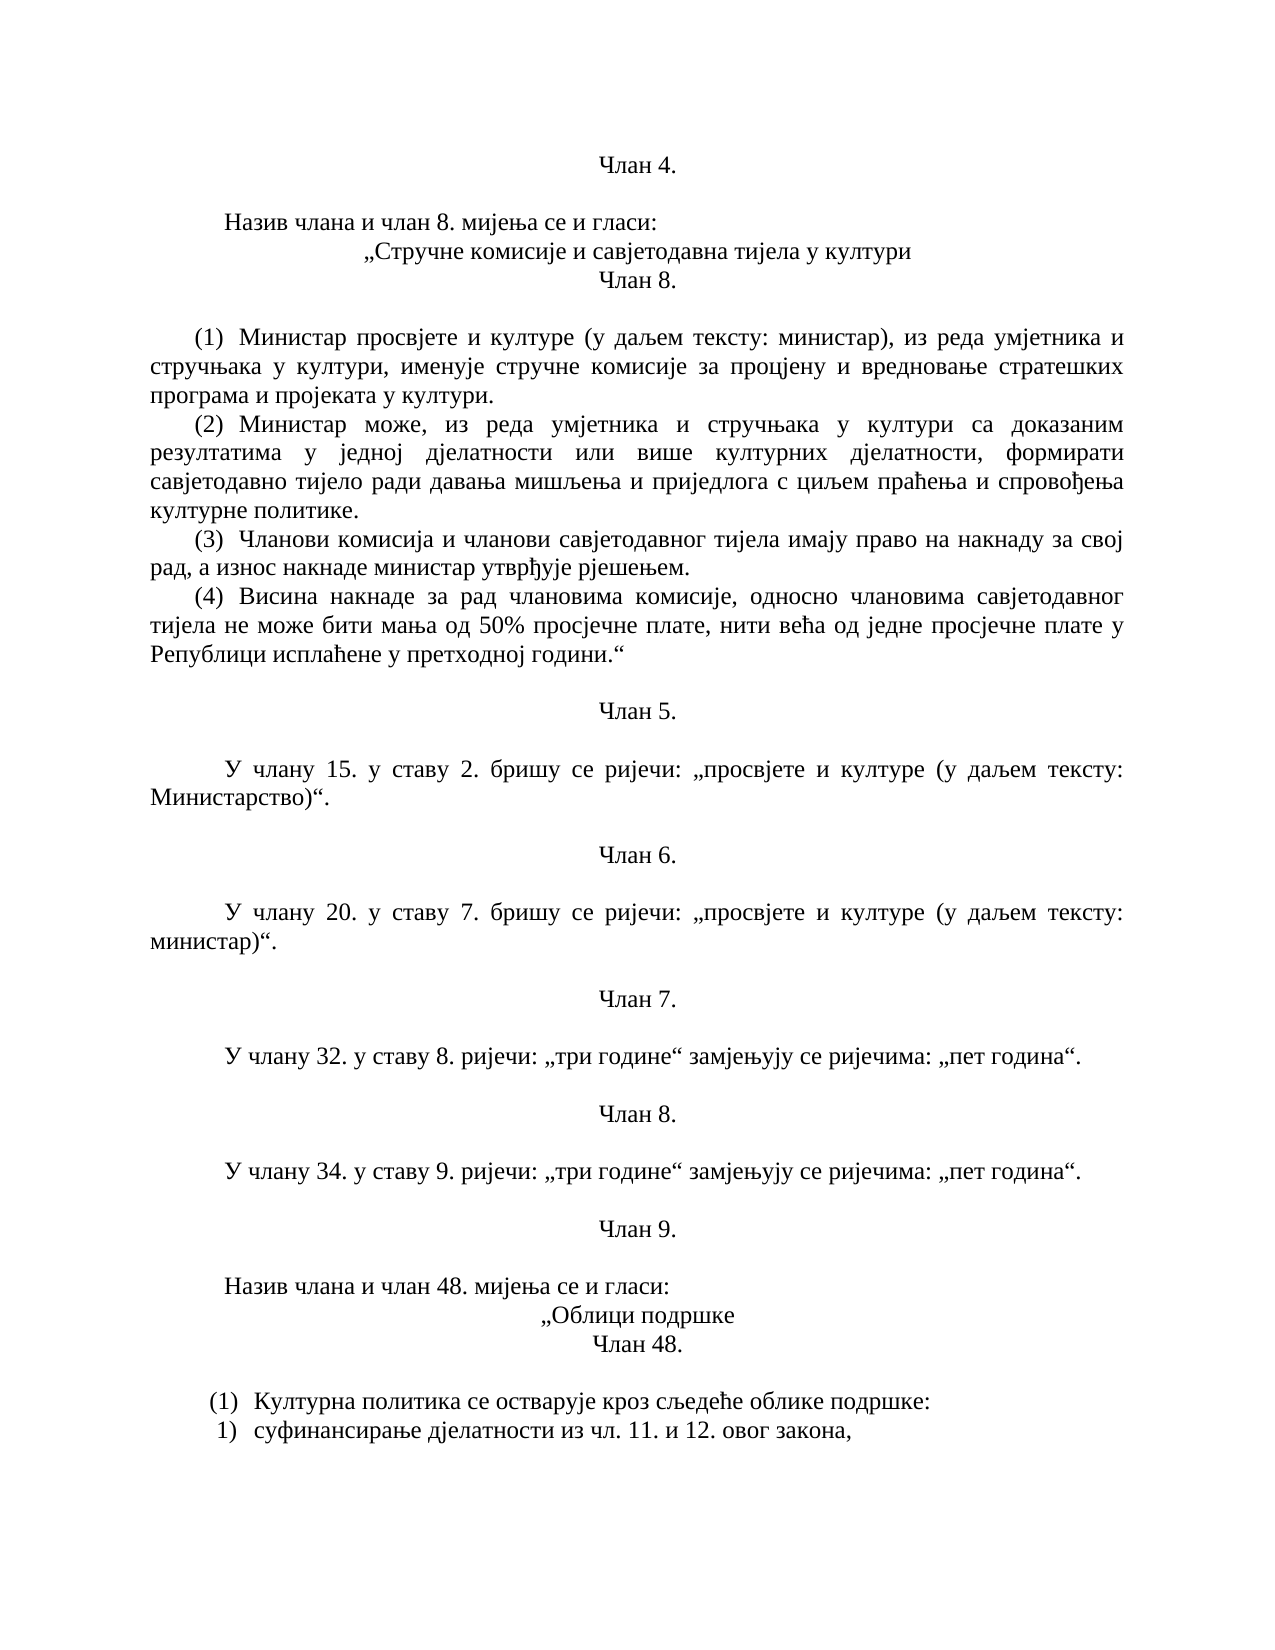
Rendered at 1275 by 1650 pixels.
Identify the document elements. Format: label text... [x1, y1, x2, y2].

list Министар може, из реда умјетника и стручњака у култури са доказаним резултатима у једној дјелатности или више културних дјелатности, формирати савјетодавно тијело ради давања мишљења и приједлога с циљем праћења и спровођења културне политике. [150, 409, 1125, 524]
text Члан 9. [150, 1214, 1125, 1242]
text Назив члана и члан 48. мијења се и гласи: [150, 1271, 1125, 1300]
text Члан 8. [150, 1099, 1125, 1127]
list Чланови комисија и чланови савјетодавног тијела имају право на накнаду за свој рад, а износ накнаде министар утврђује рјешењем. [150, 524, 1125, 581]
text У члану 34. у ставу 9. ријечи: „три године“ замјењују се ријечима: „пет година“. [150, 1156, 1125, 1185]
text У члану 32. у ставу 8. ријечи: „три године“ замјењују се ријечима: „пет година“. [150, 1041, 1125, 1070]
text Члан 4. [150, 150, 1125, 179]
text Члан 6. [150, 840, 1125, 869]
text „Стручне комисије и савјетодавна тијела у култури [150, 236, 1125, 265]
list суфинансирање дјелатности из чл. 11. и 12. овог закона, [216, 1415, 1125, 1444]
text Члан 8. [150, 265, 1125, 294]
text Члан 48. [150, 1329, 1125, 1357]
text У члану 15. у ставу 2. бришу се ријечи: „просвјете и културе (у даљем тексту: Министарство)“. [150, 754, 1125, 811]
text У члану 20. у ставу 7. бришу се ријечи: „просвјете и културе (у даљем тексту: министар)“. [150, 897, 1125, 955]
list Висина накнаде за рад члановима комисије, односно члановима савјетодавног тијела не може бити мања од 50% просјечне плате, нити већа од једне просјечне плате у Републици исплаћене у претходној години.“ [150, 581, 1125, 667]
text Члан 7. [150, 984, 1125, 1012]
list Културна политика се остварује кроз сљедеће облике подршке: [150, 1386, 1125, 1415]
text Члан 5. [150, 696, 1125, 725]
text „Облици подршке [150, 1300, 1125, 1329]
text Назив члана и члан 8. мијења се и гласи: [150, 207, 1125, 236]
list Министар просвјете и културе (у даљем тексту: министар), из реда умјетника и стручњака у култури, именује стручне комисије за процјену и вредновање стратешких програма и пројеката у култури. [150, 322, 1125, 409]
